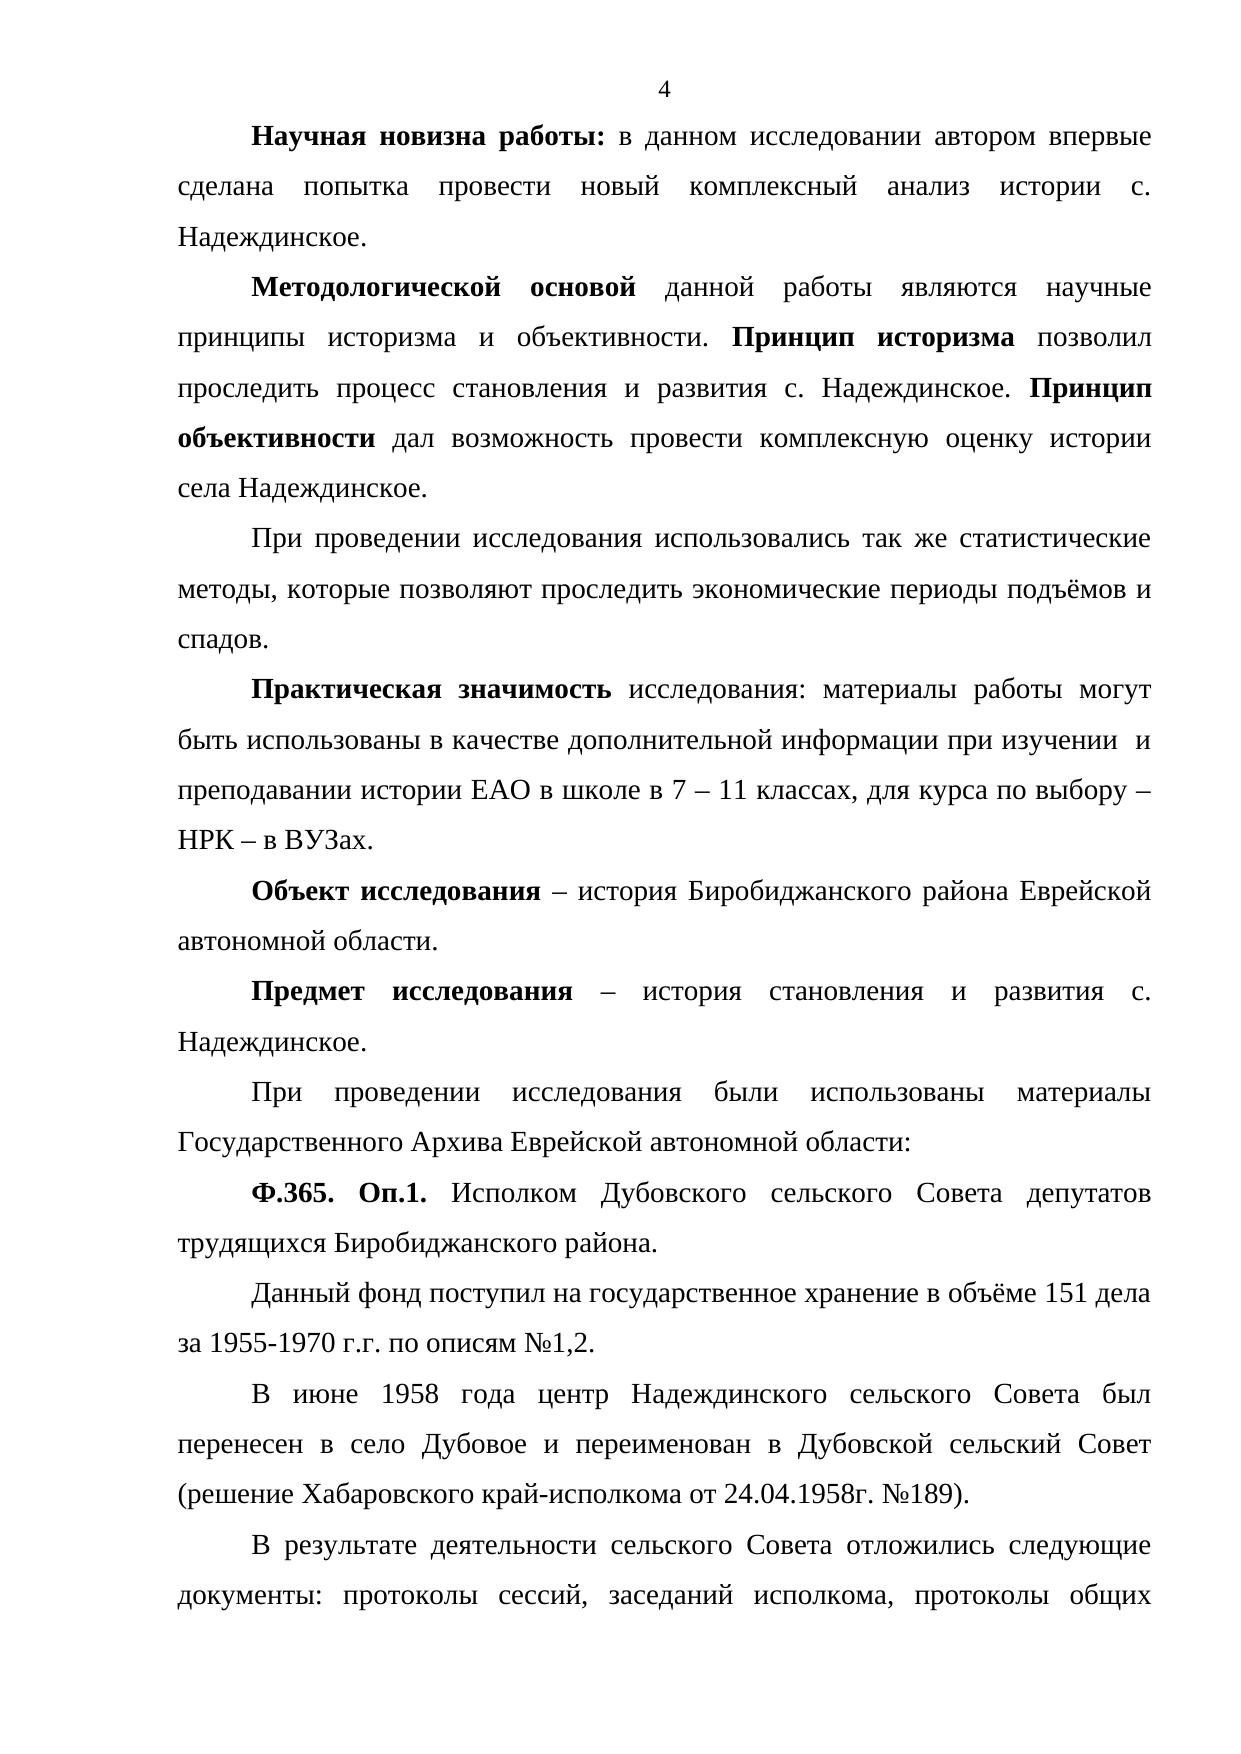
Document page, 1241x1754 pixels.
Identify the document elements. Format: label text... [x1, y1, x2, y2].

text При проведении исследования использовались так же статистические методы, которые позволяют проследить экономические периоды подъёмов и спадов. [177, 521, 1152, 655]
text Ф.365. Оп.1. Исполком Дубовского сельского Совета депутатов трудящихся Биробиджанского района. [177, 1175, 1152, 1258]
text Практическая значимость исследования: материалы работы могут быть использованы в качестве дополнительной информации при изучении и преподавании истории ЕАО в школе в 7 – 11 классах, для курса по выбору – НРК – в ВУЗах. [177, 672, 1152, 856]
text Научная новизна работы: в данном исследовании автором впервые сделана попытка провести новый комплексный анализ истории с. Надеждинское. [177, 118, 1152, 252]
text Объект исследования – история Биробиджанского района Еврейской автономной области. [177, 873, 1152, 957]
text Данный фонд поступил на государственное хранение в объёме 151 дела за 1955-1970 г.г. по описям №1,2. [177, 1275, 1152, 1359]
text Предмет исследования – история становления и развития с. Надеждинское. [177, 973, 1152, 1057]
text В июне 1958 года центр Надеждинского сельского Совета был перенесен в село Дубовое и переименован в Дубовской сельский Совет (решение Хабаровского край-исполкома от 24.04.1958г. №189). [177, 1376, 1152, 1510]
text При проведении исследования были использованы материалы Государственного Архива Еврейской автономной области: [177, 1074, 1152, 1158]
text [177, 1527, 1152, 1611]
text Методологической основой данной работы являются научные принципы историзма и объективности. Принцип историзма позволил проследить процесс становления и развития с. Надеждинское. Принцип объективности дал возможность провести комплексную оценку истории села Надеждинское. [177, 269, 1152, 504]
